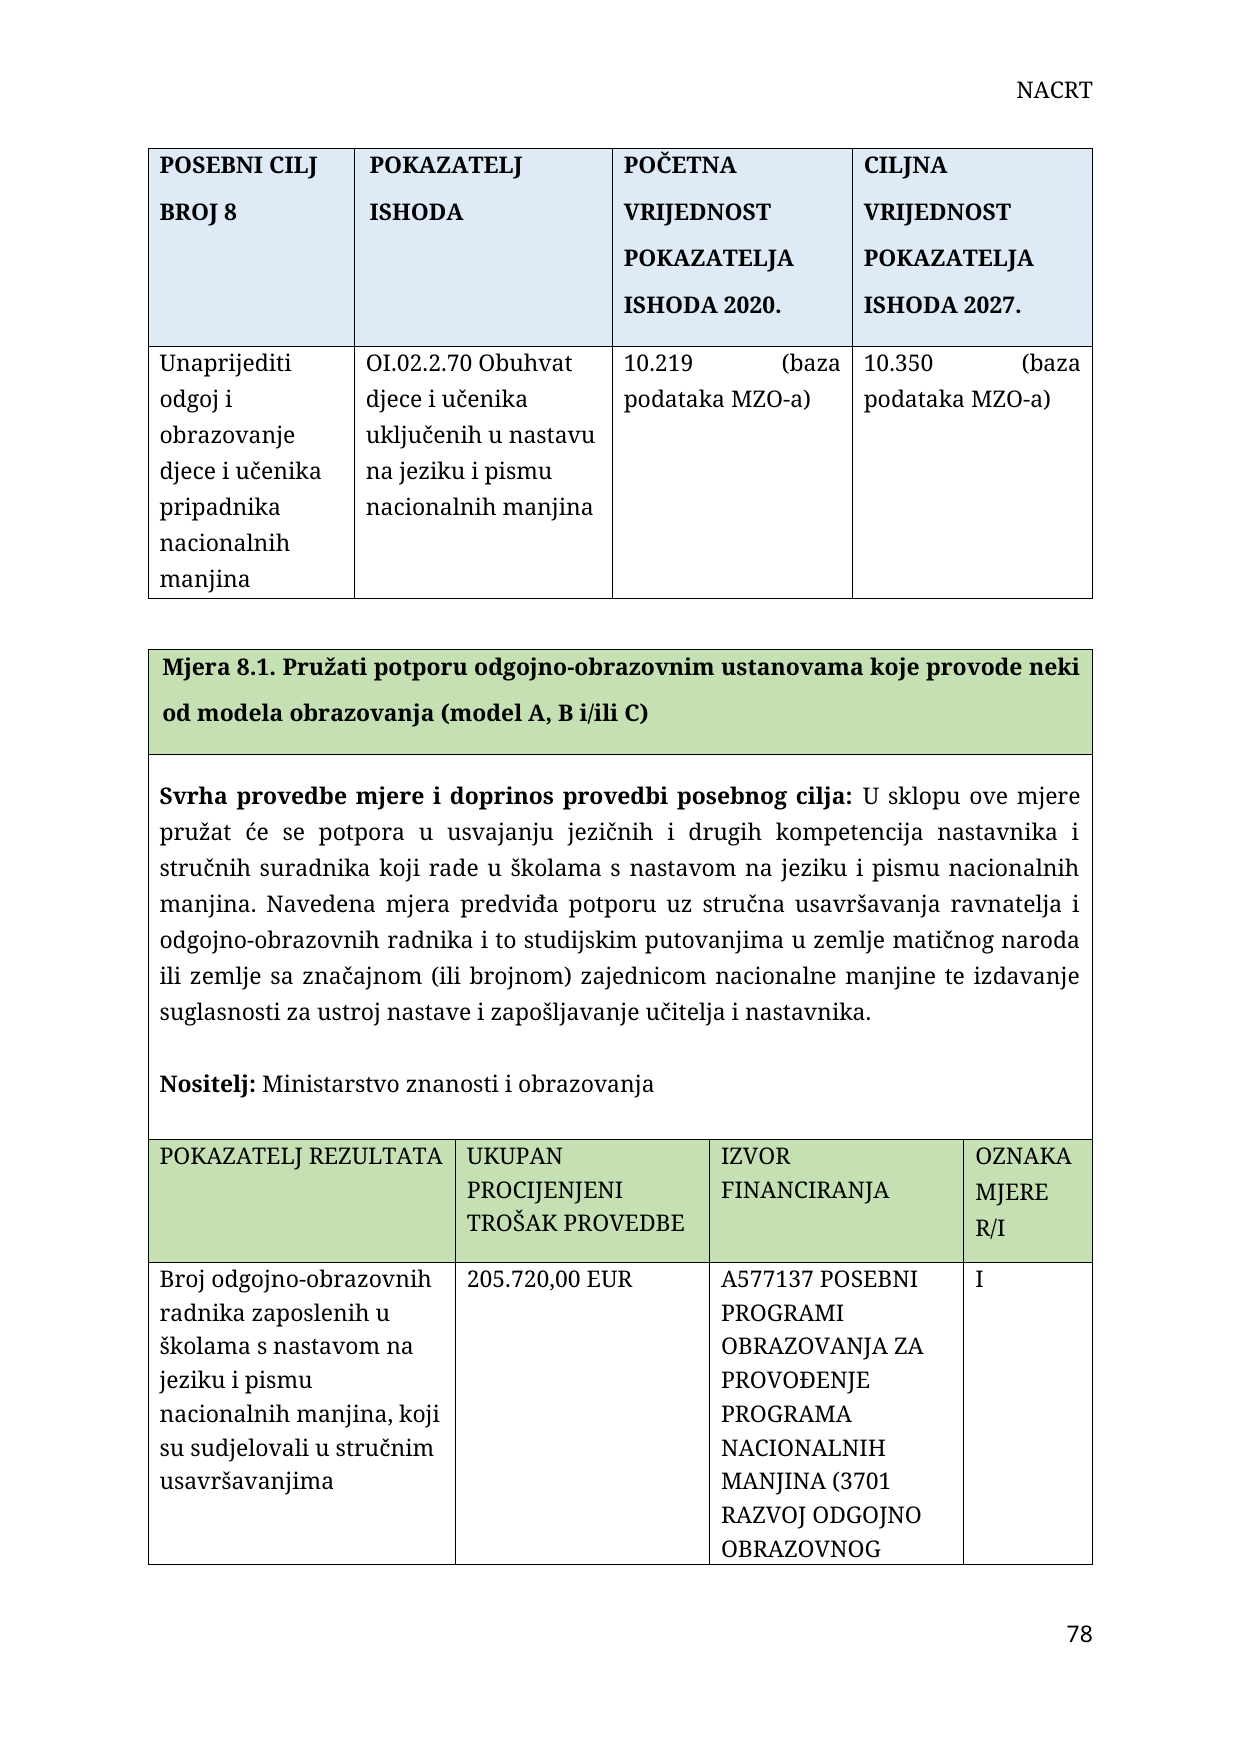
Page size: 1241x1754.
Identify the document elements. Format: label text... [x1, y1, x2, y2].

table_cell 205.720,00 EUR [456, 1263, 709, 1564]
table_header POČETNA VRIJEDNOST POKAZATELJA ISHODA 2020. [613, 149, 852, 346]
table_cell I [964, 1263, 1092, 1564]
table_cell Svrha provedbe mjere i doprinos provedbi posebnog cilja: U sklopu ove mjere pružat će se potpora u usvajanju jezičnih i drugih kompetencija nastavnika i stručnih suradnika koji rade u školama s nastavom na jeziku i pismu nacionalnih manjina. Navedena mjera predviđa potporu uz stručna usavršavanja ravnatelja i odgojno-obrazovnih radnika i to studijskim putovanjima u zemlje matičnog naroda ili zemlje sa značajnom (ili brojnom) zajednicom nacionalne manjine te izdavanje suglasnosti za ustroj nastave i zapošljavanje učitelja i nastavnika. Nositelj: Ministarstvo znanosti i obrazovanja [149, 755, 1092, 1139]
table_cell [149, 1263, 455, 1564]
table_cell IZVOR FINANCIRANJA [710, 1140, 963, 1262]
table_header POKAZATELJ ISHODA [355, 149, 612, 346]
table_cell OZNAKA MJERE R/I [964, 1140, 1092, 1262]
table_cell 10.350 (baza podataka MZO-a) [853, 347, 1092, 598]
table_cell POKAZATELJ REZULTATA [149, 1140, 455, 1262]
table_header POSEBNI CILJ BROJ 8 [149, 149, 354, 346]
table_header CILJNA VRIJEDNOST POKAZATELJA ISHODA 2027. [853, 149, 1092, 346]
table_cell OI.02.2.70 Obuhvat djece i učenika uključenih u nastavu na jeziku i pismu nacionalnih manjina [355, 347, 612, 598]
table_cell UKUPAN PROCIJENJENI TROŠAK PROVEDBE [456, 1140, 709, 1262]
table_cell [710, 1263, 963, 1564]
table_cell Unaprijediti odgoj i obrazovanje djece i učenika pripadnika nacionalnih manjina [149, 347, 354, 598]
table_cell 10.219 (baza podataka MZO-a) [613, 347, 852, 598]
table_header Mjera 8.1. Pružati potporu odgojno-obrazovnim ustanovama koje provode neki od modela obrazovanja (model A, B i/ili C) [149, 650, 1092, 754]
